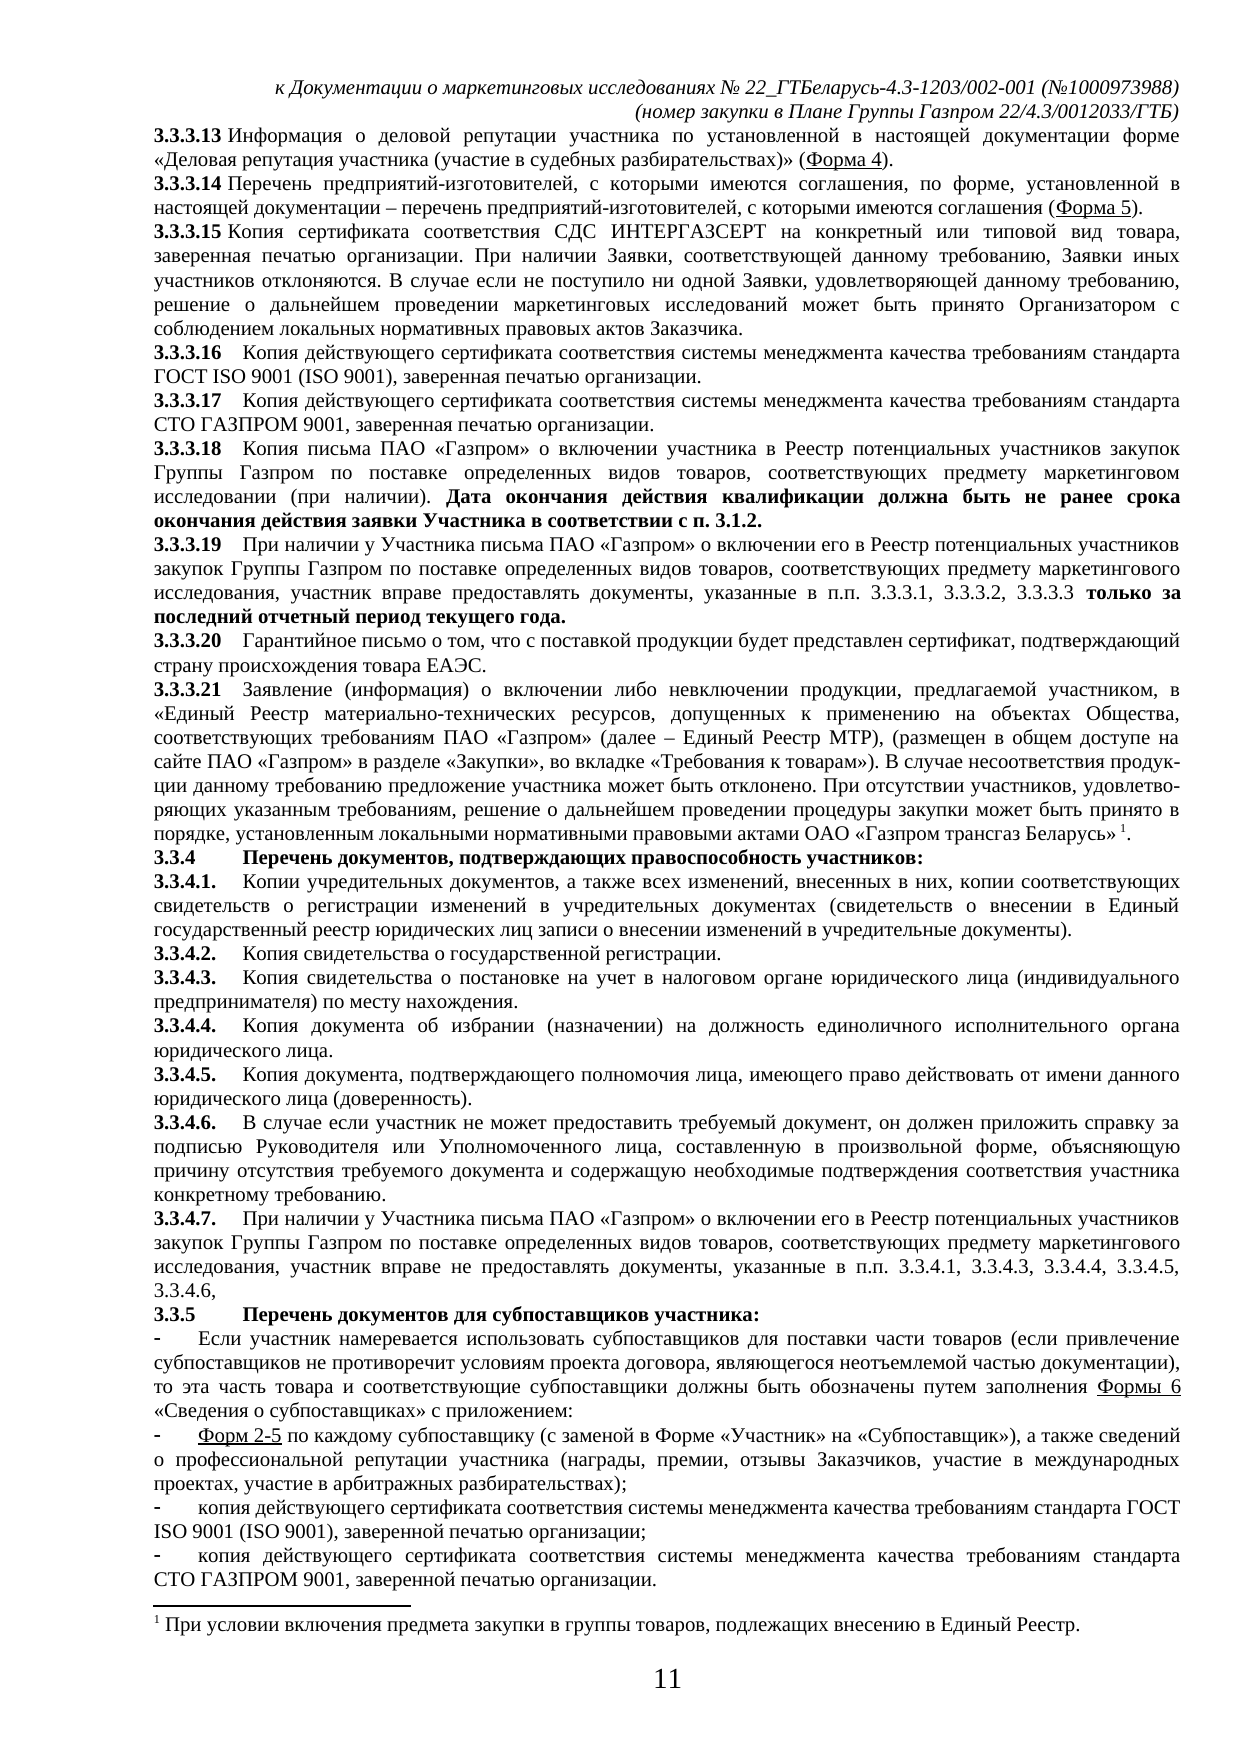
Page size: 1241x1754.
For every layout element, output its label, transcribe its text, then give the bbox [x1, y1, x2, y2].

list Копия сертификата соответствия СДС ИНТЕРГАЗСЕРТ на конкретный или типовой вид товара, заверенная печатью организации. При наличии Заявки, соответствующей данному требованию, Заявки иных участников отклоняются. В случае если не поступило ни одной Заявки, удовлетворяющей данному требованию, решение о дальнейшем проведении маркетинговых исследований может быть принято Организатором с соблюдением локальных нормативных правовых актов Заказчика. [153, 219, 1181, 340]
list Перечень предприятий-изготовителей, с которыми имеются соглашения, по форме, установленной в настоящей документации – перечень предприятий-изготовителей, с которыми имеются соглашения (Форма 5). [153, 171, 1181, 219]
list Перечень документов, подтверждающих правоспособность участников: [153, 845, 1181, 869]
list Копия свидетельства о постановке на учет в налоговом органе юридического лица (индивидуального предпринимателя) по месту нахождения. [153, 965, 1181, 1013]
list Форм 2-5 по каждому субпоставщику (с заменой в Форме «Участник» на «Субпоставщик»), а также сведений о профессиональной репутации участника (награды, премии, отзывы Заказчиков, участие в международных проектах, участие в арбитражных разбирательствах); [153, 1422, 1181, 1495]
list При наличии у Участника письма ПАО «Газпром» о включении его в Реестр потенциальных участников закупок Группы Газпром по поставке определенных видов товаров, соответствующих предмету маркетингового исследования, участник вправе не предоставлять документы, указанные в п.п. 3.3.4.1, 3.3.4.3, 3.3.4.4, 3.3.4.5, 3.3.4.6, [153, 1206, 1181, 1302]
list Копии учредительных документов, а также всех изменений, внесенных в них, копии соответствующих свидетельств о регистрации изменений в учредительных документах (свидетельств о внесении в Единый государственный реестр юридических лиц записи о внесении изменений в учредительные документы). [153, 869, 1181, 941]
list Перечень документов для субпоставщиков участника: [153, 1302, 1181, 1326]
list При наличии у Участника письма ПАО «Газпром» о включении его в Реестр потенциальных участников закупок Группы Газпром по поставке определенных видов товаров, соответствующих предмету маркетингового исследования, участник вправе предоставлять документы, указанные в п.п. 3.3.3.1, 3.3.3.2, 3.3.3.3 только за последний отчетный период текущего года. [153, 532, 1181, 628]
list Копия документа, подтверждающего полномочия лица, имеющего право действовать от имени данного юридического лица (доверенность). [153, 1062, 1181, 1110]
list Копия документа об избрании (назначении) на должность единоличного исполнительного органа юридического лица. [153, 1013, 1181, 1062]
list Если участник намеревается использовать субпоставщиков для поставки части товаров (если привлечение субпоставщиков не противоречит условиям проекта договора, являющегося неотъемлемой частью документации), то эта часть товара и соответствующие субпоставщики должны быть обозначены путем заполнения Формы 6 «Сведения о субпоставщиках» с приложением: [153, 1326, 1181, 1422]
list Копия свидетельства о государственной регистрации. [153, 941, 1181, 965]
list Копия письма ПАО «Газпром» о включении участника в Реестр потенциальных участников закупок Группы Газпром по поставке определенных видов товаров, соответствующих предмету маркетинговом исследовании (при наличии). Дата окончания действия квалификации должна быть не ранее срока окончания действия заявки Участника в соответствии с п. 3.1.2. [153, 436, 1181, 532]
list копия действующего сертификата соответствия системы менеджмента качества требованиям стандарта ГОСТ ISO 9001 (ISO 9001), заверенной печатью организации; [153, 1495, 1181, 1543]
list Информация о деловой репутации участника по установленной в настоящей документации форме «Деловая репутация участника (участие в судебных разбирательствах)» (Форма 4). [153, 123, 1181, 171]
list В случае если участник не может предоставить требуемый документ, он должен приложить справку за подписью Руководителя или Уполномоченного лица, составленную в произвольной форме, объясняющую причину отсутствия требуемого документа и содержащую необходимые подтверждения соответствия участника конкретному требованию. [153, 1110, 1181, 1206]
list Копия действующего сертификата соответствия системы менеджмента качества требованиям стандарта ГОСТ ISO 9001 (ISO 9001), заверенная печатью организации. [153, 340, 1181, 388]
list Гарантийное письмо о том, что с поставкой продукции будет представлен сертификат, подтверждающий страну происхождения товара ЕАЭС. [153, 628, 1181, 677]
list копия действующего сертификата соответствия системы менеджмента качества требованиям стандарта СТО ГАЗПРОМ 9001, заверенной печатью организации. [153, 1543, 1181, 1591]
list Заявление (информация) о включении либо невключении продукции, предлагаемой участником, в «Единый Реестр материально-технических ресурсов, допущенных к применению на объектах Общества, соответствующих требованиям ПАО «Газпром» (далее – Единый Реестр МТР), (размещен в общем доступе на сайте ПАО «Газпром» в разделе «Закупки», во вкладке «Требования к товарам»). В случае несоответствия продук-ции данному требованию предложение участника может быть отклонено. При отсутствии участников, удовлетво-ряющих указанным требованиям, решение о дальнейшем проведении процедуры закупки может быть принято в порядке, установленным локальными нормативными правовыми актами ОАО «Газпром трансгаз Беларусь» . [153, 677, 1181, 845]
list Копия действующего сертификата соответствия системы менеджмента качества требованиям стандарта СТО ГАЗПРОМ 9001, заверенная печатью организации. [153, 388, 1181, 436]
